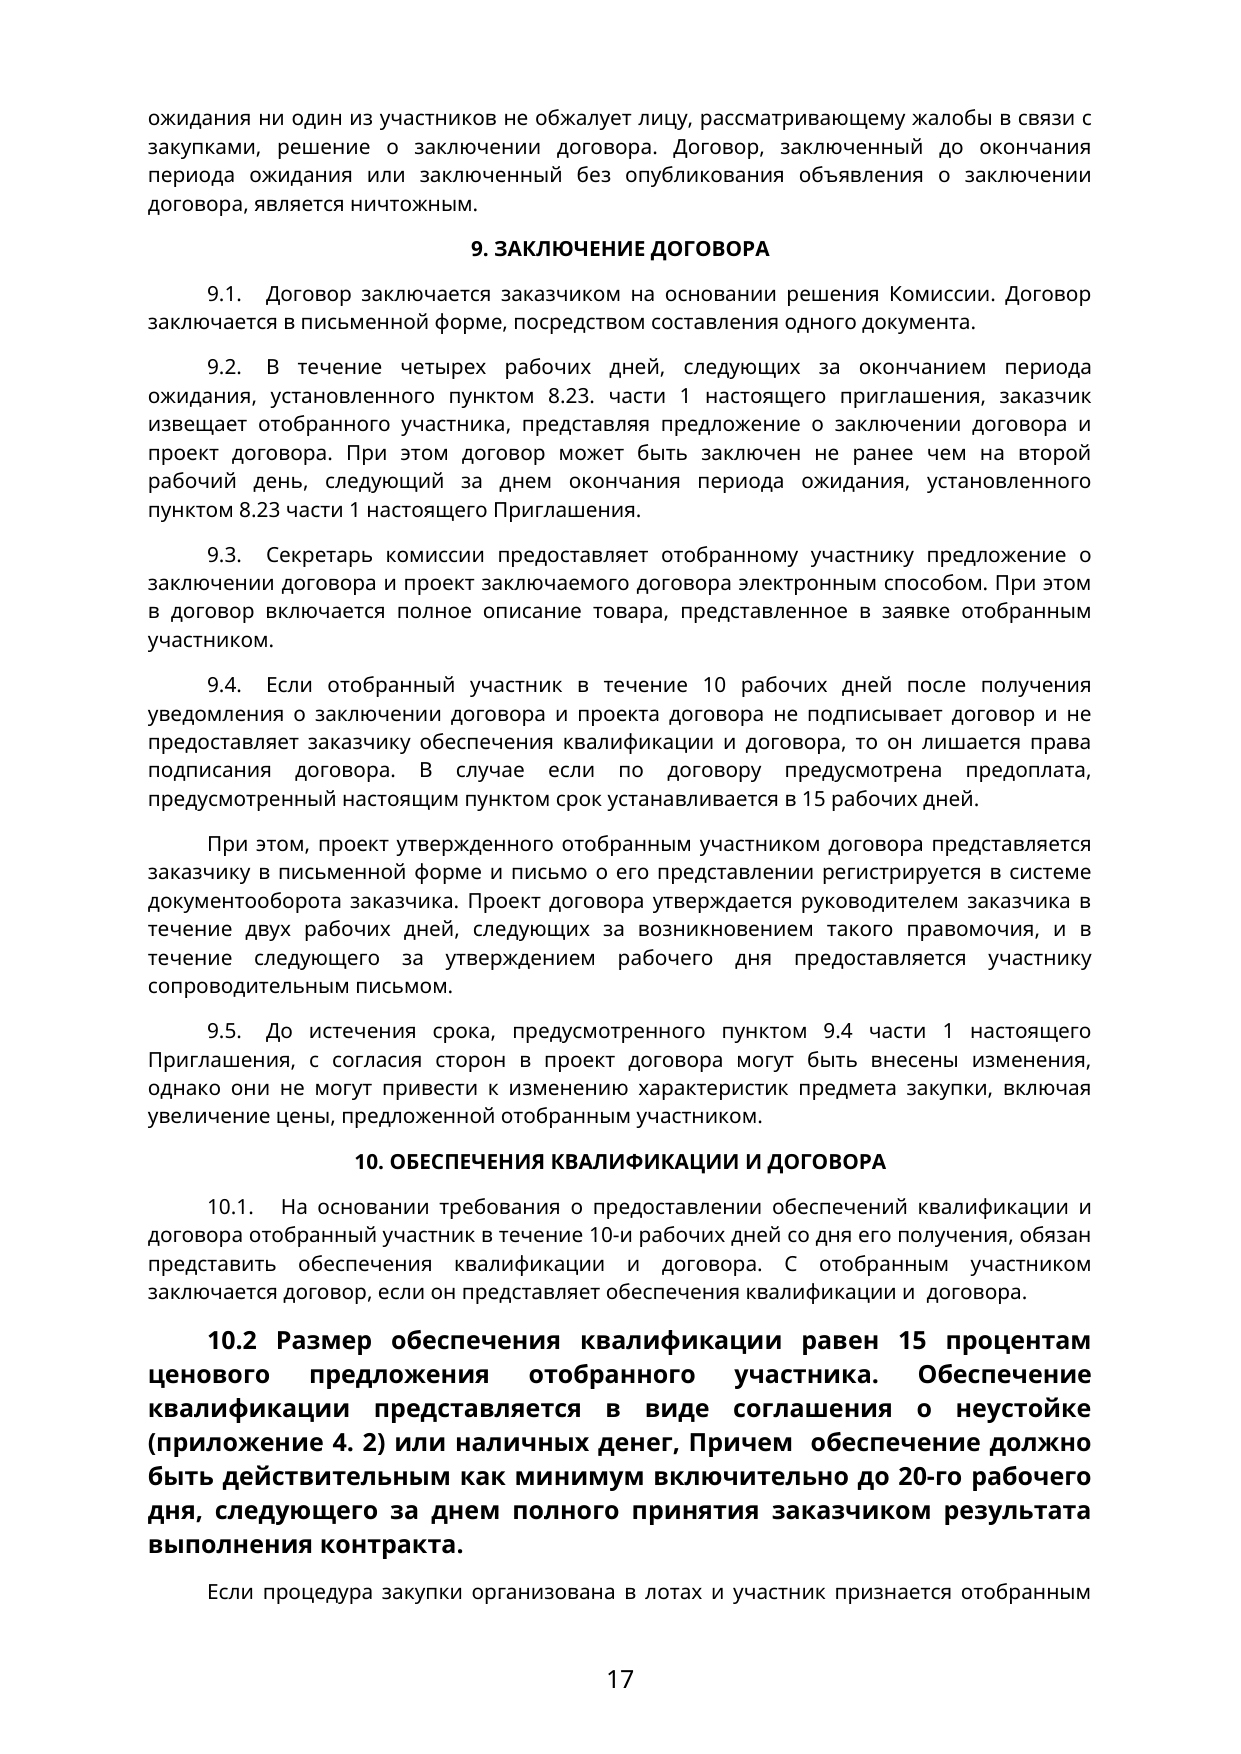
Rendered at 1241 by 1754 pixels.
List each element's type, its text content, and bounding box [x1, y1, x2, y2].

text 9.2. В течение четырех рабочих дней, следующих за окончанием периода ожидания, установленного пунктом 8.23. части 1 настоящего приглашения, заказчик извещает отобранного участника, представляя предложение о заключении договора и проект договора. При этом договор может быть заключен не ранее чем на второй рабочий день, следующий за днем окончания периода ожидания, установленного пунктом 8.23 части 1 настоящего Приглашения. [148, 352, 1092, 523]
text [148, 103, 1092, 217]
text 9. ЗАКЛЮЧЕНИЕ ДОГОВОРА [148, 234, 1092, 262]
text 10. ОБЕСПЕЧЕНИЯ КВАЛИФИКАЦИИ И ДОГОВОРА [148, 1147, 1092, 1175]
text 10.1. На основании требования о предоставлении обеспечений квалификации и договора отобранный участник в течение 10-и рабочих дней со дня его получения, обязан представить обеспечения квалификации и договора. С отобранным участником заключается договор, если он представляет обеспечения квалификации и договора. [148, 1192, 1092, 1306]
text 9.5. До истечения срока, предусмотренного пунктом 9.4 части 1 настоящего Приглашения, с согласия сторон в проект договора могут быть внесены изменения, однако они не могут привести к изменению характеристик предмета закупки, включая увеличение цены, предложенной отобранным участником. [148, 1016, 1092, 1130]
text 9.3. Секретарь комиссии предоставляет отобранному участнику предложение о заключении договора и проект заключаемого договора электронным способом. При этом в договор включается полное описание товара, представленное в заявке отобранным участником. [148, 540, 1092, 653]
text 9.1. Договор заключается заказчиком на основании решения Комиссии. Договор заключается в письменной форме, посредством составления одного документа. [148, 279, 1092, 336]
text 9.4. Если отобранный участник в течение 10 рабочих дней после получения уведомления о заключении договора и проекта договора не подписывает договор и не предоставляет заказчику обеспечения квалификации и договора, то он лишается права подписания договора. В случае если по договору предусмотрена предоплата, предусмотренный настоящим пунктом срок устанавливается в 15 рабочих дней. [148, 670, 1092, 812]
text При этом, проект утвержденного отобранным участником договора представляется заказчику в письменной форме и письмо о его представлении регистрируется в системе документооборота заказчика. Проект договора утверждается руководителем заказчика в течение двух рабочих дней, следующих за возникновением такого правомочия, и в течение следующего за утверждением рабочего дня предоставляется участнику сопроводительным письмом. [148, 829, 1092, 1000]
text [148, 1577, 1092, 1606]
text 10.2 Размер обеспечения квалификации равен 15 процентам ценового предложения отобранного участника. Обеспечение квалификации представляется в виде соглашения о неустойке (приложение 4. 2) или наличных денег, Причем обеспечение должно быть действительным как минимум включительно до 20-го рабочего дня, следующего за днем полного принятия заказчиком результата выполнения контракта. [148, 1322, 1092, 1561]
